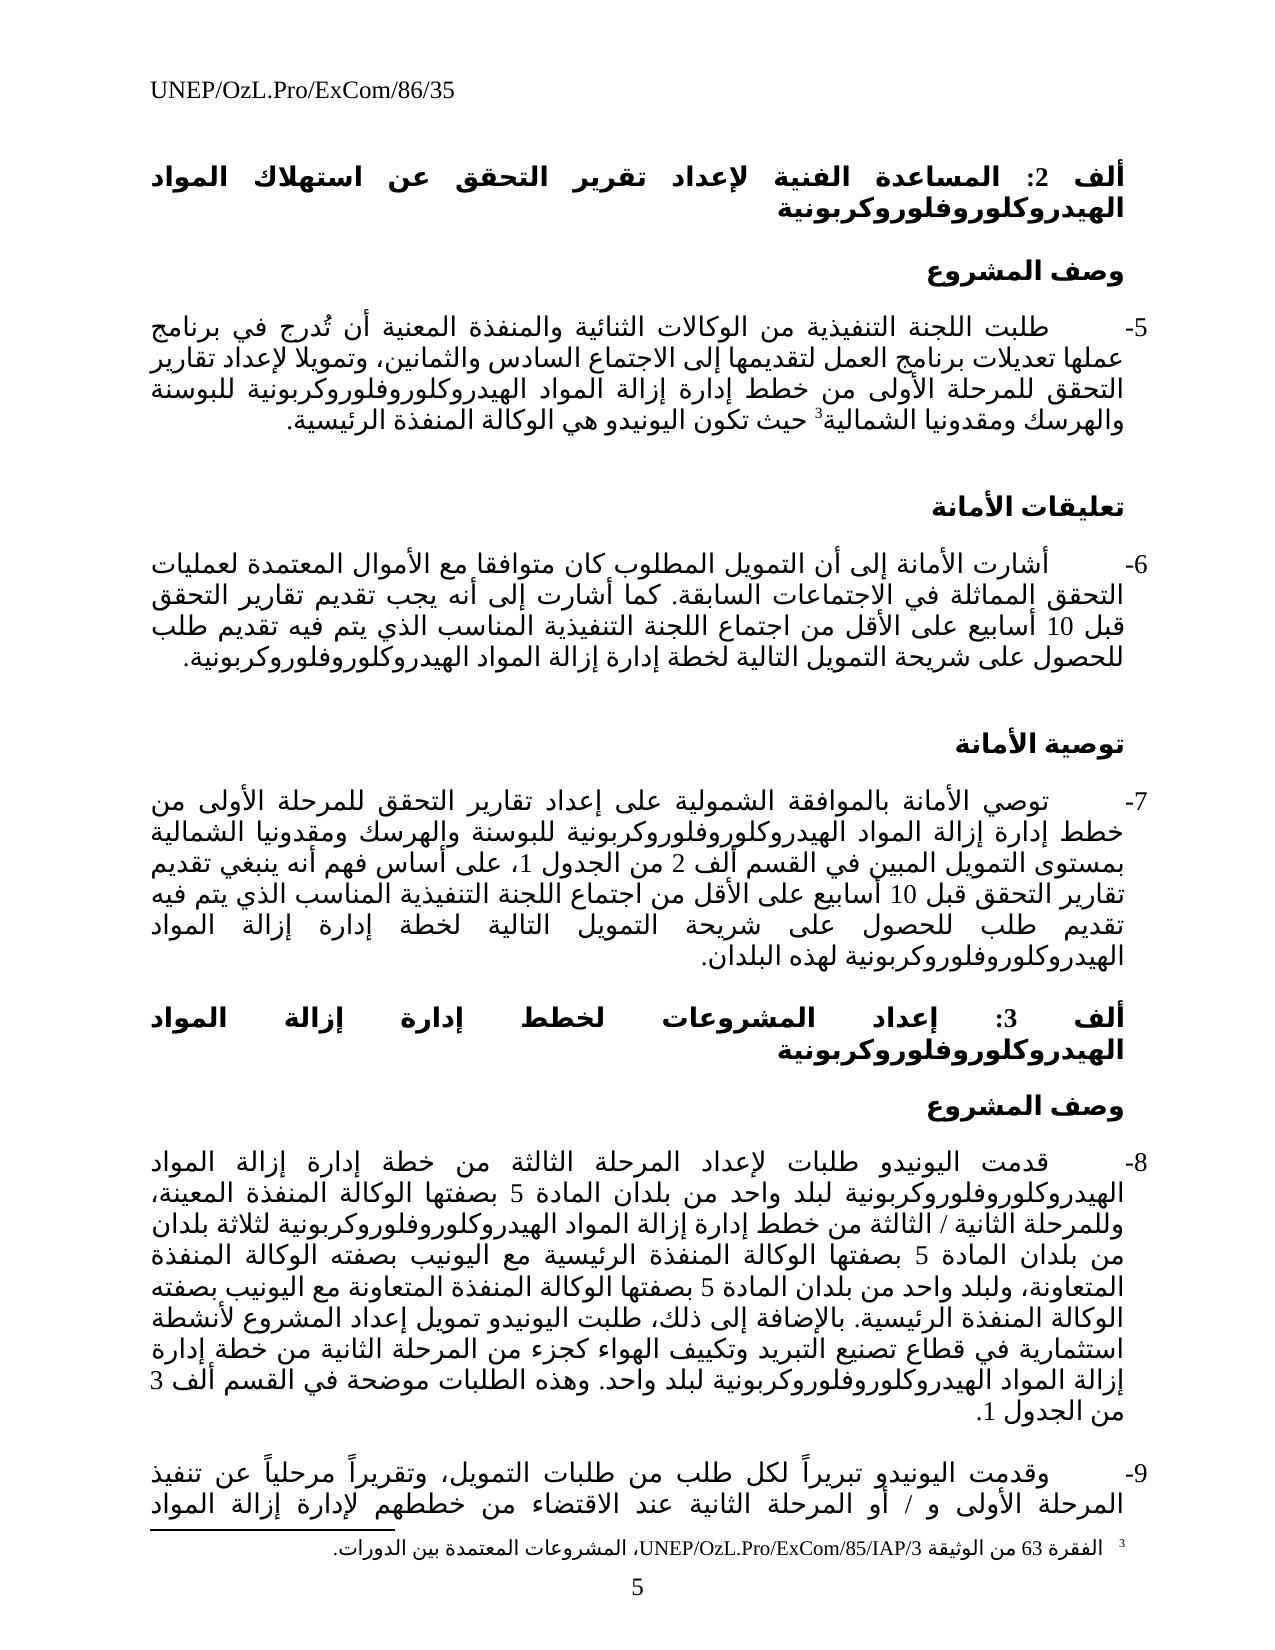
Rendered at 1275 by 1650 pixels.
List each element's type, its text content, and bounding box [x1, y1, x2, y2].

list أشارت الأمانة إلى أن التمويل المطلوب كان متوافقا مع الأموال المعتمدة لعمليات التحقق المماثلة في الاجتماعات السابقة. كما أشارت إلى أنه يجب تقديم تقارير التحقق قبل 10 أسابيع على الأقل من اجتماع اللجنة التنفيذية المناسب الذي يتم فيه تقديم طلب للحصول على شريحة التمويل التالية لخطة إدارة إزالة المواد الهيدروكلوروفلوروكربونية. [150, 548, 1125, 672]
text ألف 2: المساعدة الفنية لإعداد تقرير التحقق عن استهلاك المواد الهيدروكلوروفلوروكربونية [150, 161, 1125, 223]
list تعليقات الأمانة [150, 492, 1125, 523]
list طلبت اللجنة التنفيذية من الوكالات الثنائية والمنفذة المعنية أن تُدرج في برنامج عملها تعديلات برنامج العمل لتقديمها إلى الاجتماع السادس والثمانين، وتمويلا لإعداد تقارير التحقق للمرحلة الأولى من خطط إدارة إزالة المواد الهيدروكلوروفلوروكربونية للبوسنة والهرسك ومقدونيا الشمالية حيث تكون اليونيدو هي الوكالة المنفذة الرئيسية. [150, 311, 1125, 435]
list توصي الأمانة بالموافقة الشمولية على إعداد تقارير التحقق للمرحلة الأولى من خطط إدارة إزالة المواد الهيدروكلوروفلوروكربونية للبوسنة والهرسك ومقدونيا الشمالية بمستوى التمويل المبين في القسم ألف 2 من الجدول 1، على أساس فهم أنه ينبغي تقديم تقارير التحقق قبل 10 أسابيع على الأقل من اجتماع اللجنة التنفيذية المناسب الذي يتم فيه تقديم طلب للحصول على شريحة التمويل التالية لخطة إدارة إزالة المواد الهيدروكلوروفلوروكربونية لهذه البلدان. [150, 784, 1125, 971]
list ألف 3: إعداد المشروعات لخطط إدارة إزالة المواد الهيدروكلوروفلوروكربونية [150, 1003, 1125, 1065]
list وصف المشروع [150, 1090, 1125, 1121]
list توصية الأمانة [150, 728, 1125, 759]
list قدمت اليونيدو طلبات لإعداد المرحلة الثالثة من خطة إدارة إزالة المواد الهيدروكلوروفلوروكربونية لبلد واحد من بلدان المادة 5 بصفتها الوكالة المنفذة المعينة، وللمرحلة الثانية / الثالثة من خطط إدارة إزالة المواد الهيدروكلوروفلوروكربونية لثلاثة بلدان من بلدان المادة 5 بصفتها الوكالة المنفذة الرئيسية مع اليونيب بصفته الوكالة المنفذة المتعاونة، ولبلد واحد من بلدان المادة 5 بصفتها الوكالة المنفذة المتعاونة مع اليونيب بصفته الوكالة المنفذة الرئيسية. بالإضافة إلى ذلك، طلبت اليونيدو تمويل إعداد المشروع لأنشطة استثمارية في قطاع تصنيع التبريد وتكييف الهواء كجزء من المرحلة الثانية من خطة إدارة إزالة المواد الهيدروكلوروفلوروكربونية لبلد واحد. وهذه الطلبات موضحة في القسم ألف 3 من الجدول 1. [150, 1146, 1125, 1426]
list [150, 1457, 1125, 1520]
list وصف المشروع [150, 255, 1125, 286]
